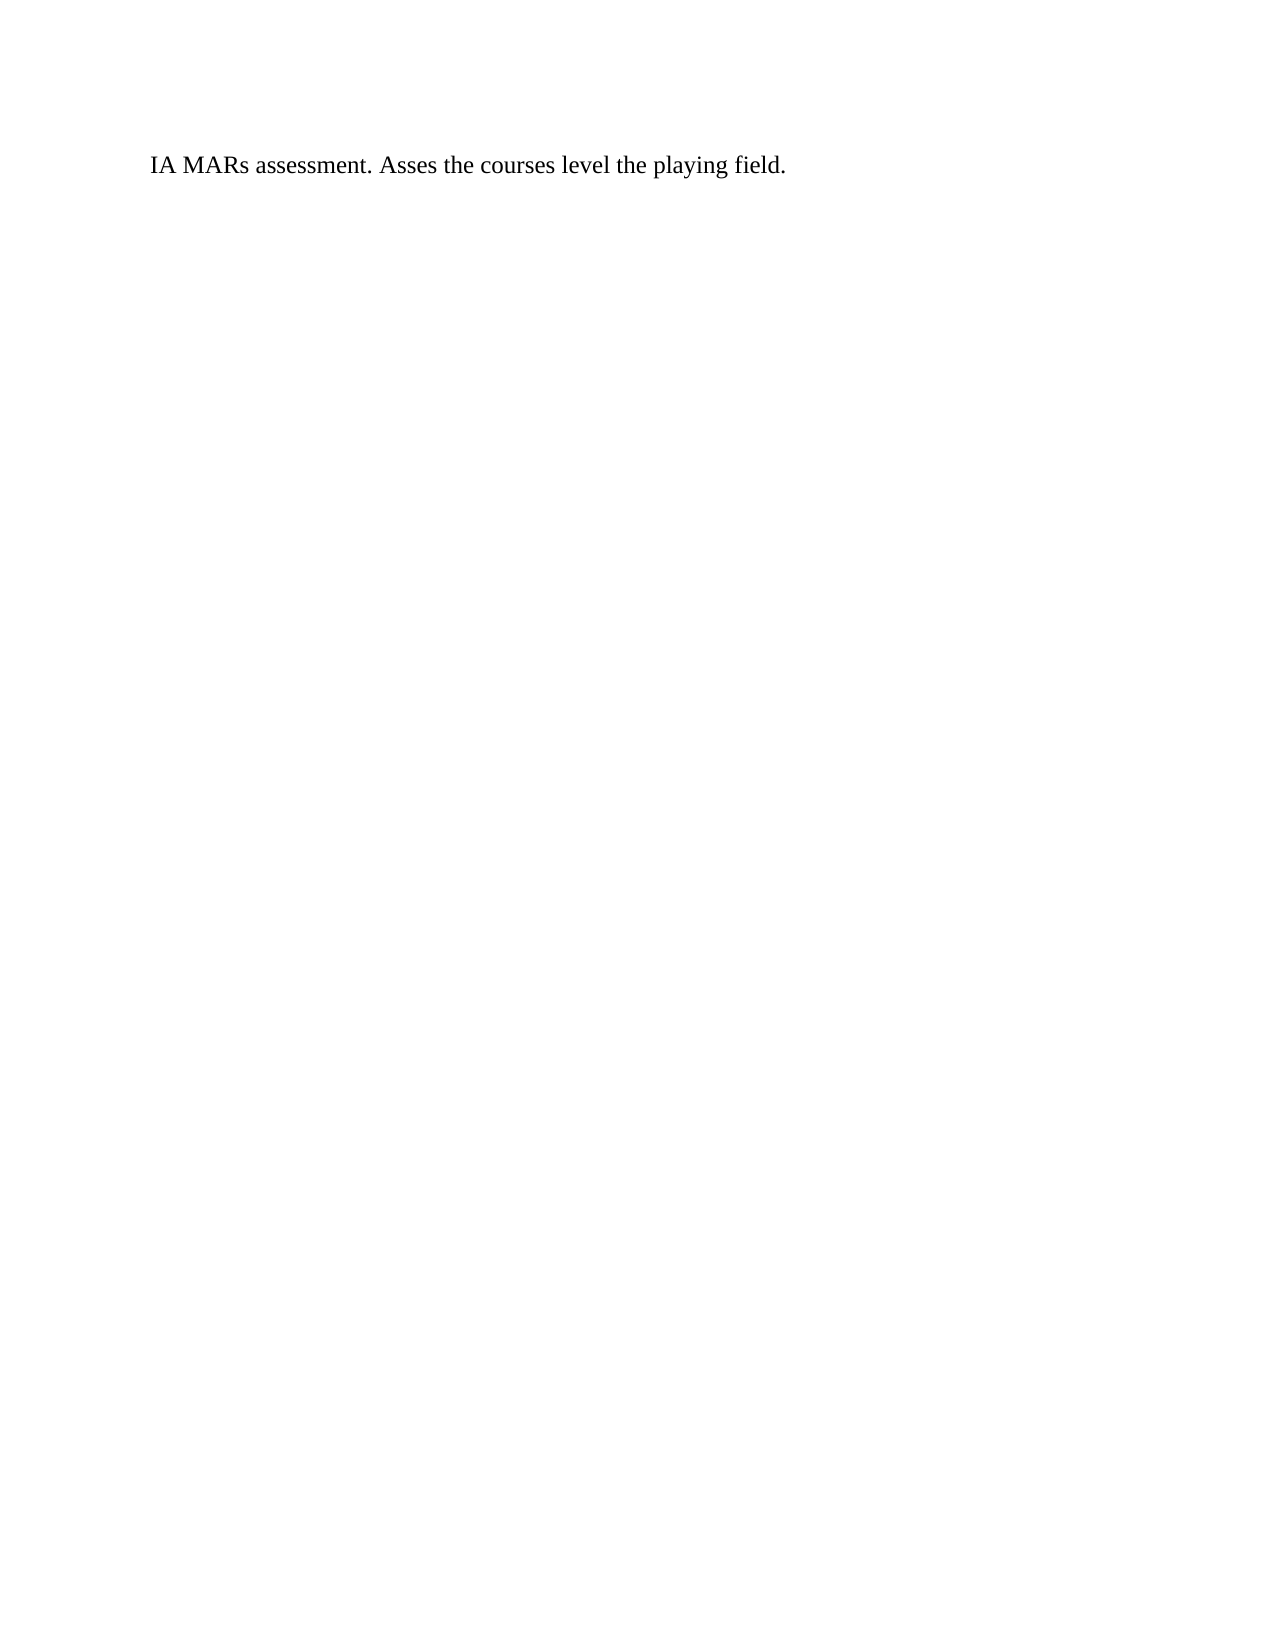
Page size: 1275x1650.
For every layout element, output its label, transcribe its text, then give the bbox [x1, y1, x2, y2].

text IA MARs assessment. Asses the courses level the playing field. [150, 150, 1125, 179]
